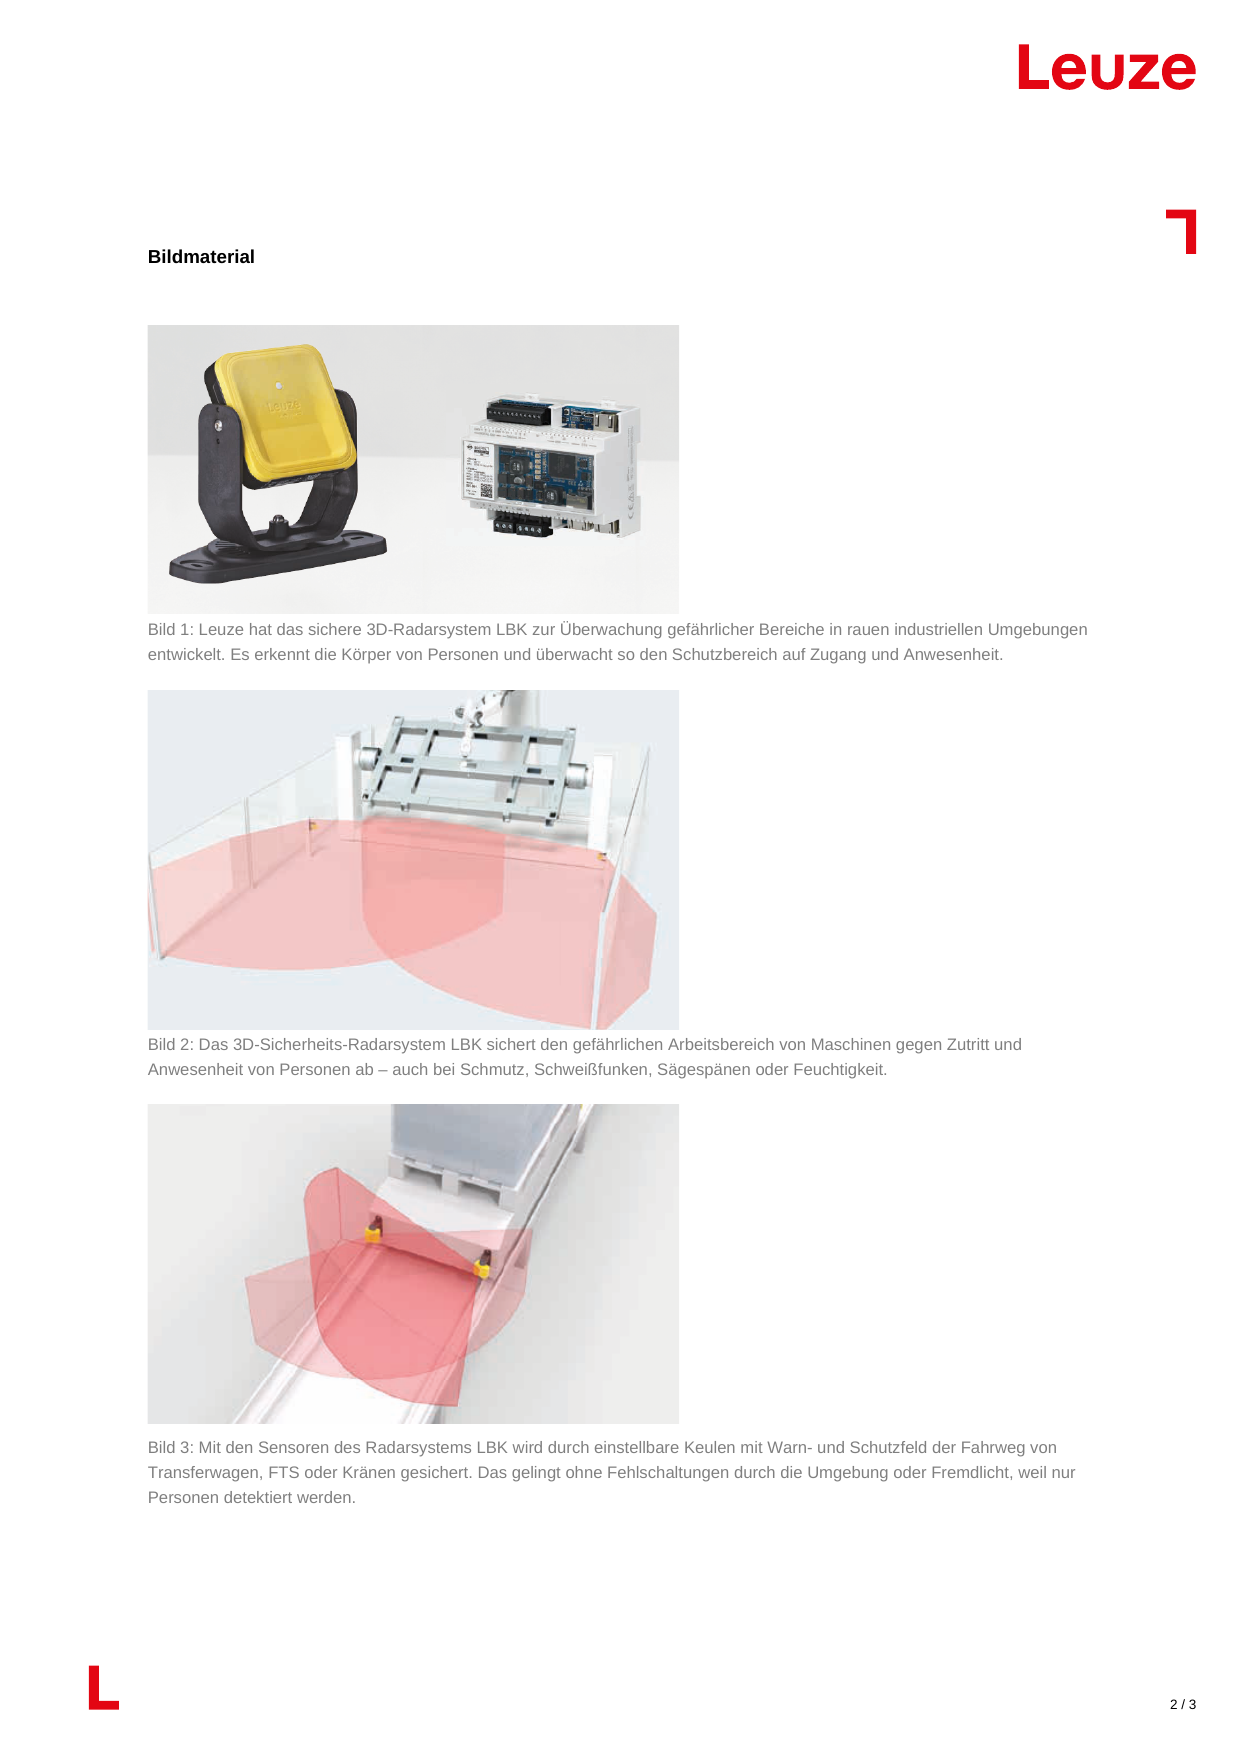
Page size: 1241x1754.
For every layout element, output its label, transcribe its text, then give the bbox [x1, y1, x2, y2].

text Bild 3: Mit den Sensoren des Radarsystems LBK wird durch einstellbare Keulen mit Warn- und Schutzfeld der Fahrweg von Transferwagen, FTS oder Kränen gesichert. Das gelingt ohne Fehlschaltungen durch die Umgebung oder Fremdlicht, weil nur Personen detektiert werden. [148, 1432, 1137, 1507]
text entwickelt. Es erkennt die Körper von Personen und überwacht so den Schutzbereich auf Zugang und Anwesenheit. [148, 639, 1137, 664]
picture [147, 325, 680, 614]
picture [147, 1104, 680, 1424]
text Bild 2: Das 3D-Sicherheits-Radarsystem LBK sichert den gefährlichen Arbeitsbereich von Maschinen gegen Zutritt und [148, 1029, 1137, 1054]
text Anwesenheit von Personen ab – auch bei Schmutz, Schweißfunken, Sägespänen oder Feuchtigkeit. [148, 1054, 1137, 1079]
picture [147, 690, 680, 1030]
text Bild 1: Leuze hat das sichere 3D-Radarsystem LBK zur Überwachung gefährlicher Bereiche in rauen industriellen Umgebungen [148, 614, 1137, 639]
text Bildmaterial [148, 246, 1137, 268]
